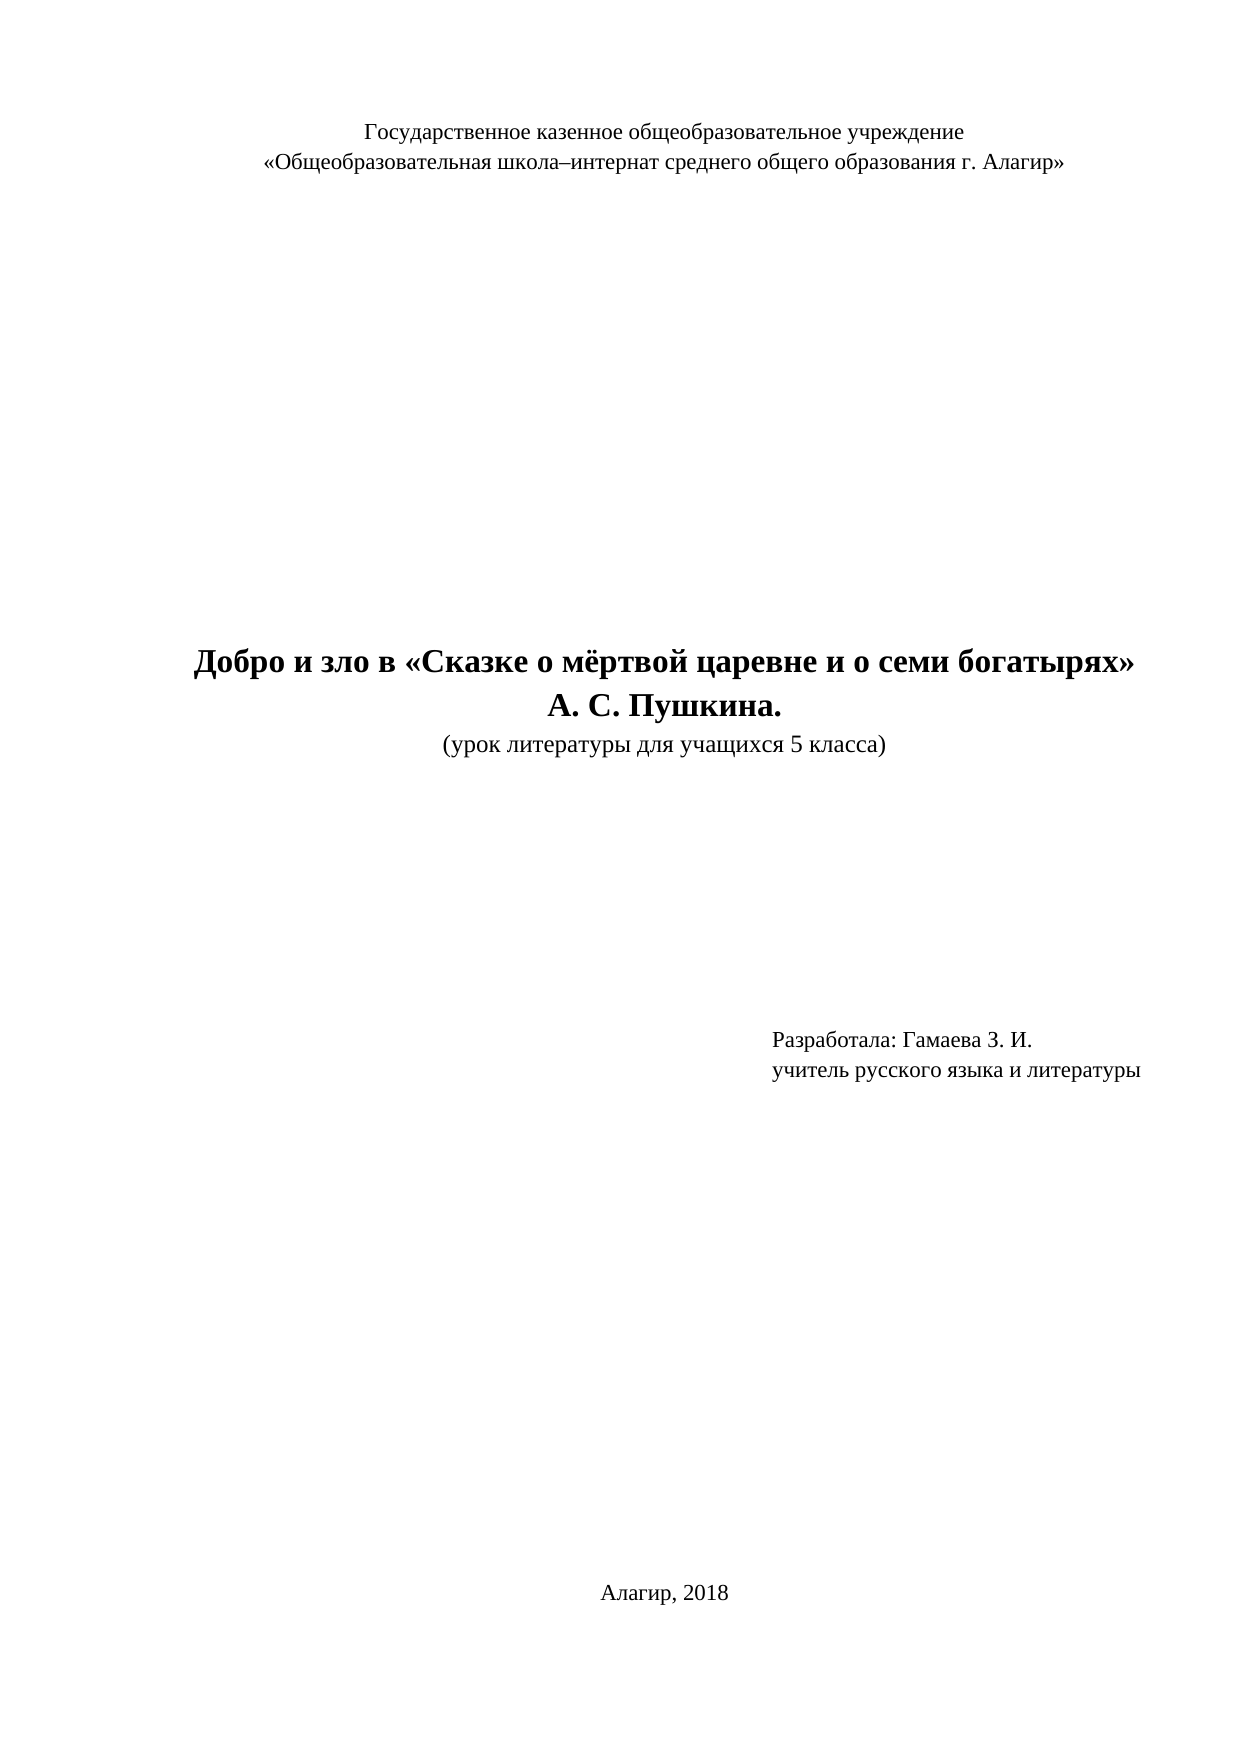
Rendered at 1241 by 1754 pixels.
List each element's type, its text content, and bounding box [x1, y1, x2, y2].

text Разработала: Гамаева З. И. [177, 1026, 1152, 1052]
text учитель русского языка и литературы [177, 1056, 1152, 1083]
text (урок литературы для учащихся 5 класса) [177, 729, 1152, 758]
text Государственное казенное общеобразовательное учреждение [177, 118, 1152, 144]
text А. С. Пушкина. [177, 685, 1152, 723]
text Алагир, 2018 [177, 1579, 1152, 1605]
text «Общеобразовательная школа–интернат среднего общего образования г. Алагир» [177, 148, 1152, 175]
text Добро и зло в «Сказке о мёртвой царевне и о семи богатырях» [177, 641, 1152, 679]
